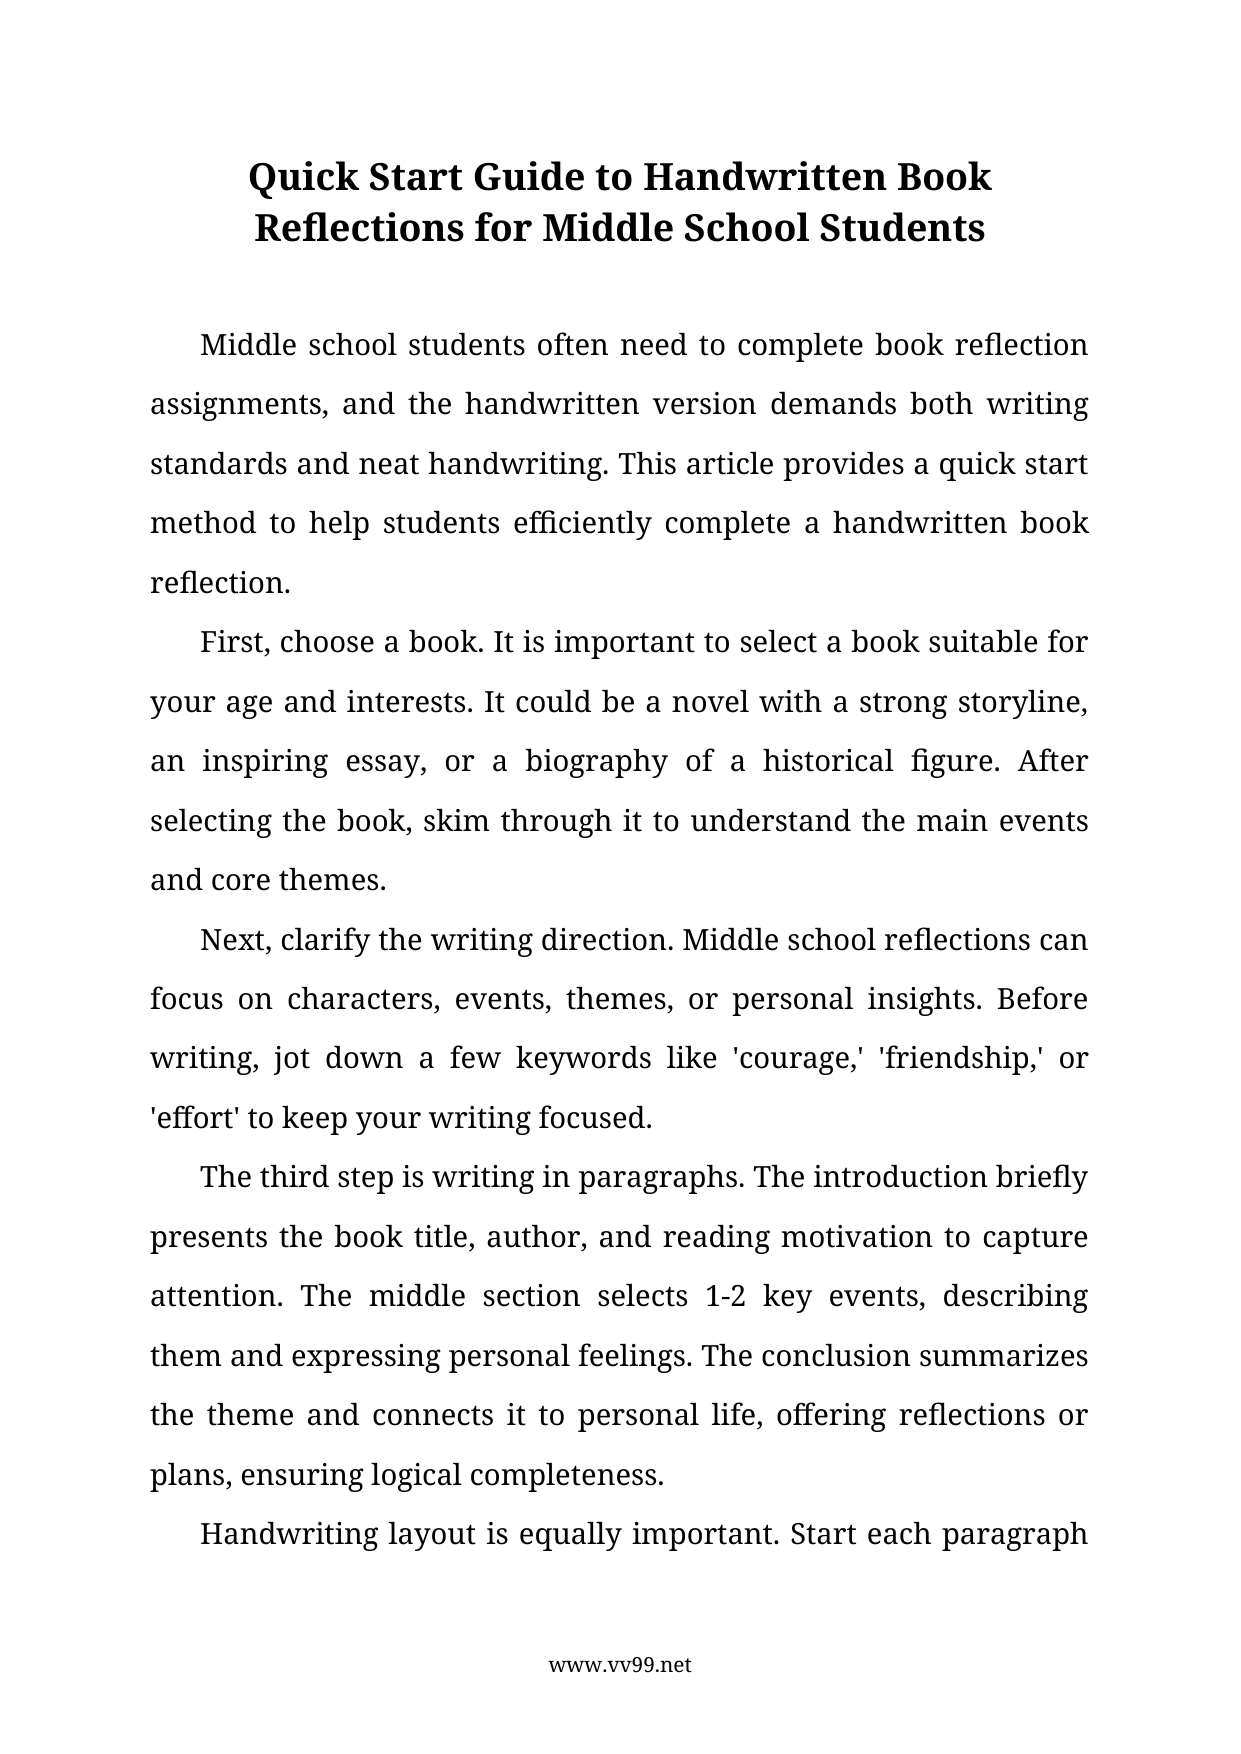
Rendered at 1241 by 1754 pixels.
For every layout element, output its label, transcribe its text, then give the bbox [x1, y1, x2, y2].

text First, choose a book. It is important to select a book suitable for your age and interests. It could be a novel with a strong storyline, an inspiring essay, or a biography of a historical figure. After selecting the book, skim through it to understand the main events and core themes. [150, 621, 1090, 899]
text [150, 1513, 1090, 1553]
text The third step is writing in paragraphs. The introduction briefly presents the book title, author, and reading motivation to capture attention. The middle section selects 1-2 key events, describing them and expressing personal feelings. The conclusion summarizes the theme and connects it to personal life, offering reflections or plans, ensuring logical completeness. [150, 1157, 1090, 1494]
text Middle school students often need to complete book reflection assignments, and the handwritten version demands both writing standards and neat handwriting. This article provides a quick start method to help students efficiently complete a handwritten book reflection. [150, 324, 1090, 602]
text Next, clarify the writing direction. Middle school reflections can focus on characters, events, themes, or personal insights. Before writing, jot down a few keywords like 'courage,' 'friendship,' or 'effort' to keep your writing focused. [150, 919, 1090, 1137]
subtitle Quick Start Guide to Handwritten Book Reflections for Middle School Students [150, 150, 1090, 252]
